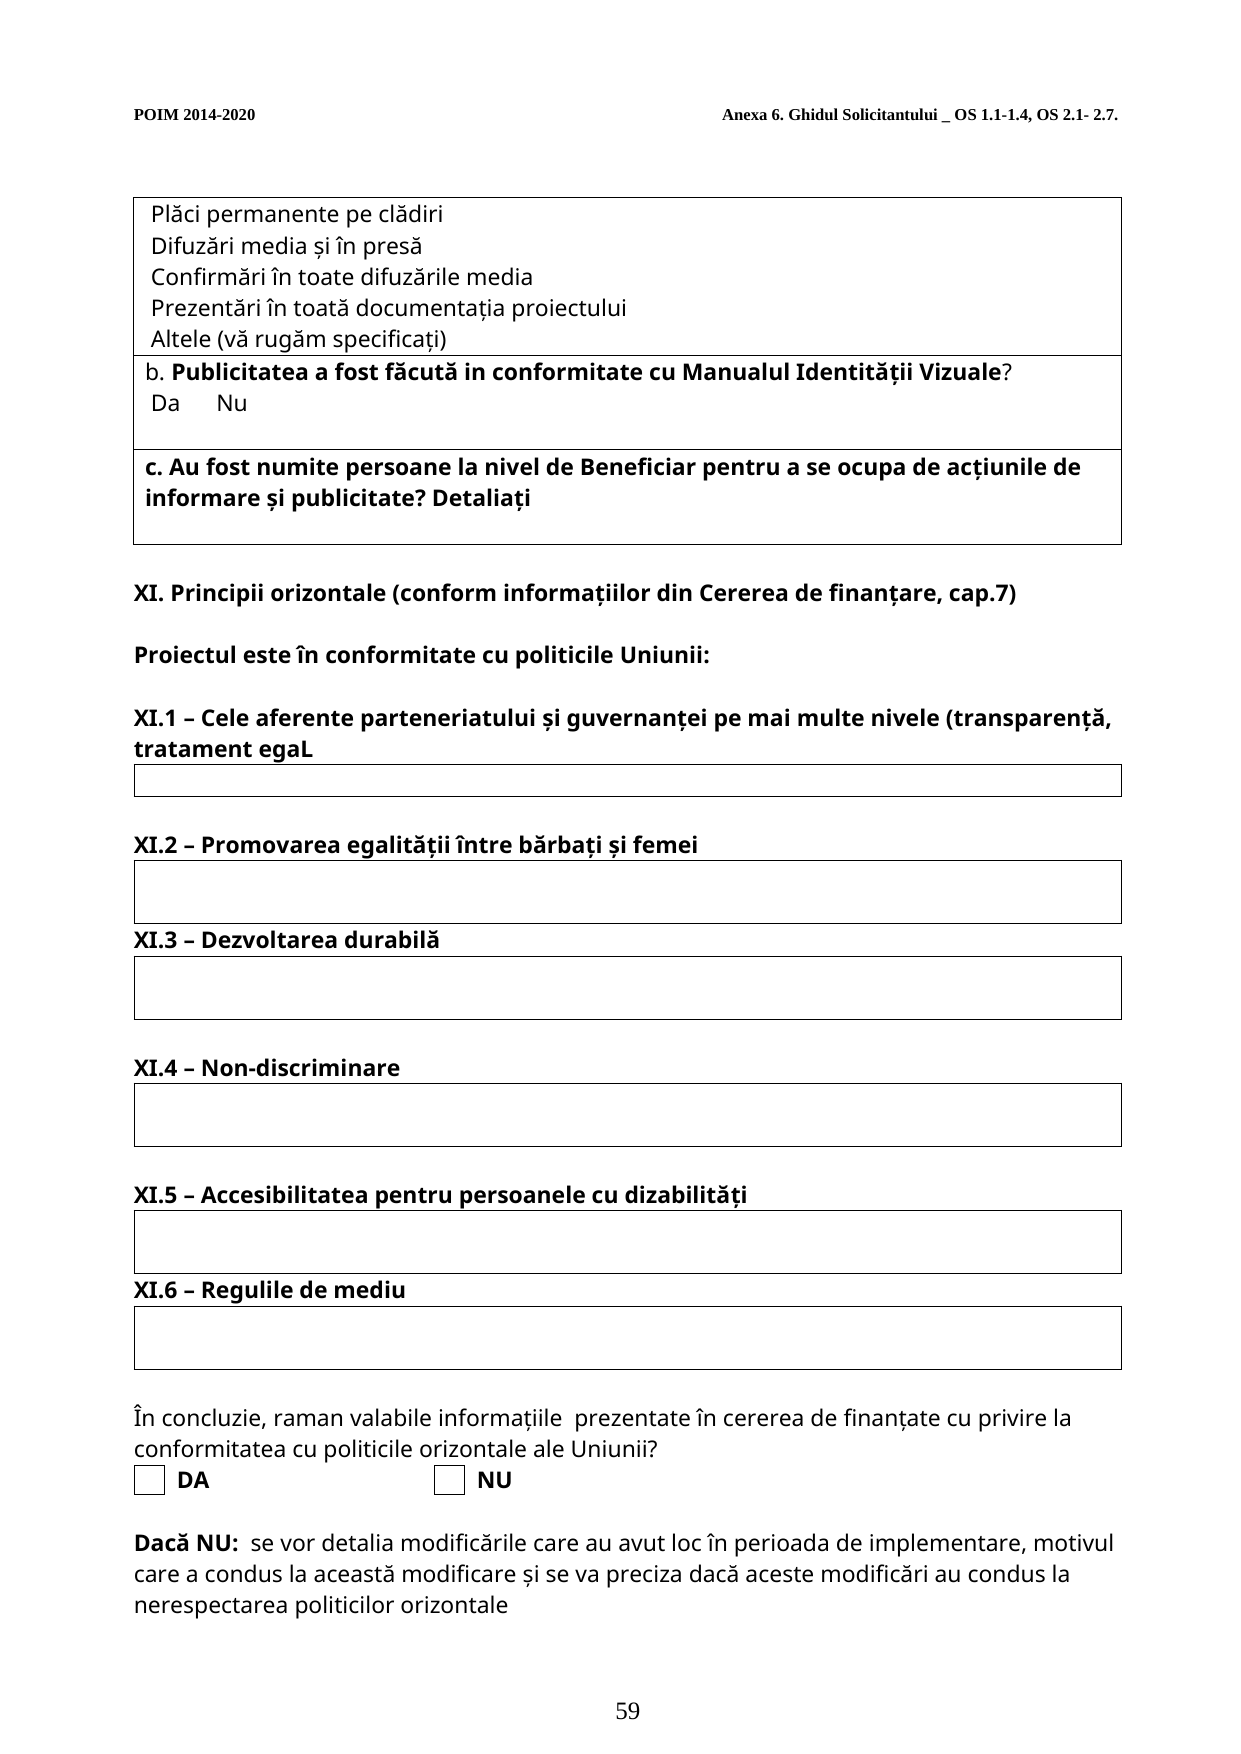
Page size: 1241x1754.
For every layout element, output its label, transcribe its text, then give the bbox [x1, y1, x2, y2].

text XI.1 – Cele aferente parteneriatului şi guvernanţei pe mai multe nivele (transparenţă, tratament egaL [133, 701, 1122, 764]
text Dacă NU: se vor detalia modificările care au avut loc în perioada de implementare, motivul care a condus la această modificare și se va preciza dacă aceste modificări au condus la nerespectarea politicilor orizontale [133, 1526, 1122, 1620]
text XI.5 – Accesibilitatea pentru persoanele cu dizabilităţi [133, 1178, 1122, 1210]
text XI.6 – Regulile de mediu [133, 1274, 1122, 1306]
table_header [135, 765, 1121, 796]
table_header [135, 1307, 1121, 1369]
text În concluzie, raman valabile informațiile prezentate în cererea de finanțate cu privire la conformitatea cu politicile orizontale ale Uniunii? [133, 1401, 1122, 1464]
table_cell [134, 198, 1121, 354]
text XI.2 – Promovarea egalităţii între bărbaţi şi femei [133, 828, 1122, 860]
text DA NU [133, 1464, 1122, 1495]
text XI. Principii orizontale (conform informaţiilor din Cererea de finanţare, cap.7) [133, 576, 1122, 608]
text XI.3 – Dezvoltarea durabilă [133, 924, 1122, 956]
table_cell c. Au fost numite persoane la nivel de Beneficiar pentru a se ocupa de acţiunile de informare şi publicitate? Detaliaţi [134, 450, 1121, 544]
text Proiectul este în conformitate cu politicile Uniunii: [133, 639, 1122, 670]
table_header [135, 861, 1121, 923]
table_header [135, 1211, 1121, 1273]
table_header [135, 1084, 1121, 1146]
text XI.4 – Non-discriminare [133, 1051, 1122, 1083]
table_header [135, 957, 1121, 1019]
table_cell b. Publicitatea a fost făcută in conformitate cu Manualul Identităţii Vizuale? Da Nu [134, 356, 1121, 449]
